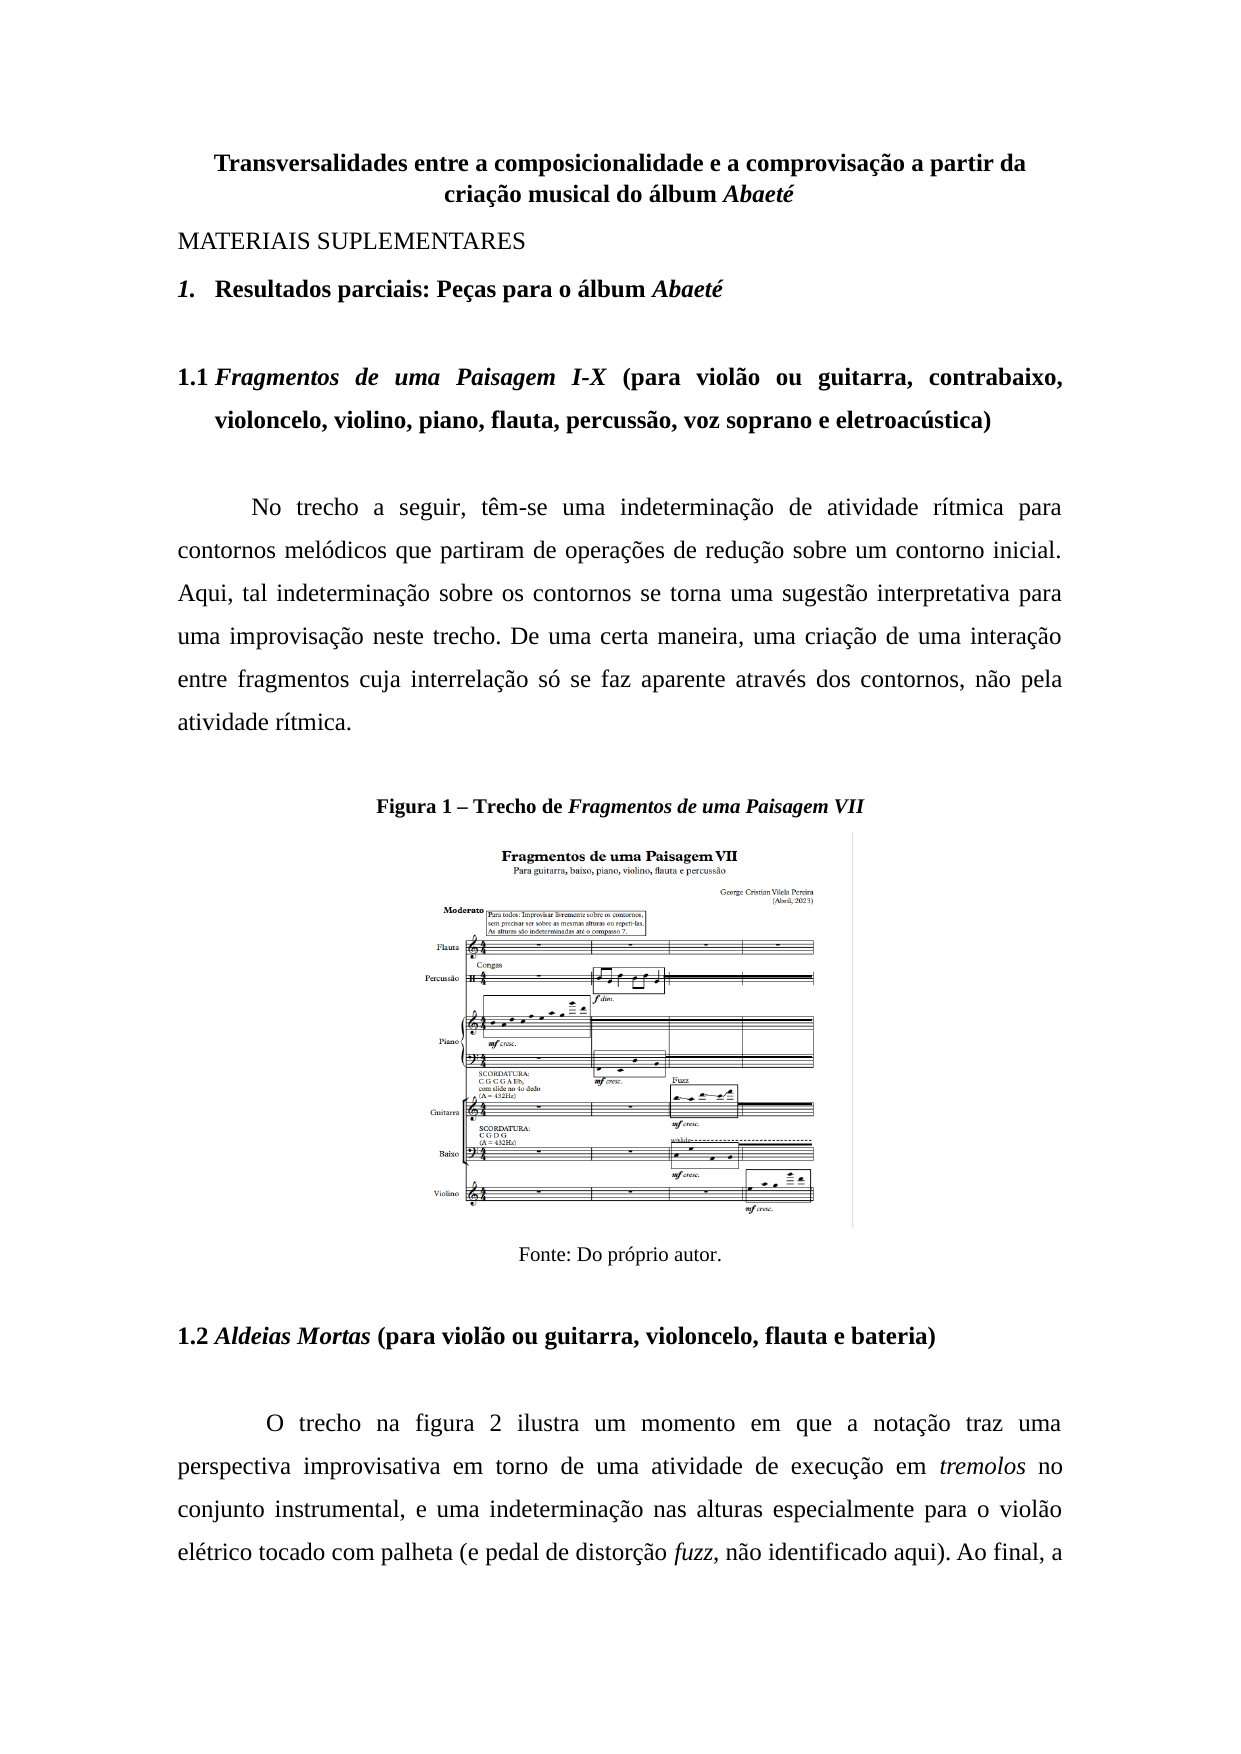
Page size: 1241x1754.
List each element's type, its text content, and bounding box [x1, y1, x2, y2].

list Aldeias Mortas (para violão ou guitarra, violoncelo, flauta e bateria) [177, 1321, 1063, 1350]
list No trecho a seguir, têm-se uma indeterminação de atividade rítmica para contornos melódicos que partiram de operações de redução sobre um contorno inicial. Aqui, tal indeterminação sobre os contornos se torna uma sugestão interpretativa para uma improvisação neste trecho. De uma certa maneira, uma criação de uma interação entre fragmentos cuja interrelação só se faz aparente através dos contornos, não pela atividade rítmica. [177, 492, 1063, 736]
text Transversalidades entre a composicionalidade e a comprovisação a partir da criação musical do álbum Abaeté [177, 148, 1063, 207]
text MATERIAIS SUPLEMENTARES [177, 226, 1063, 255]
list Fonte: Do próprio autor. [177, 1242, 1063, 1266]
picture [387, 832, 854, 1228]
list Fragmentos de uma Paisagem I-X (para violão ou guitarra, contrabaixo, violoncelo, violino, piano, flauta, percussão, voz soprano e eletroacústica) [177, 362, 1063, 434]
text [177, 1408, 1063, 1566]
subtitle Resultados parciais: Peças para o álbum Abaeté [177, 274, 1063, 303]
